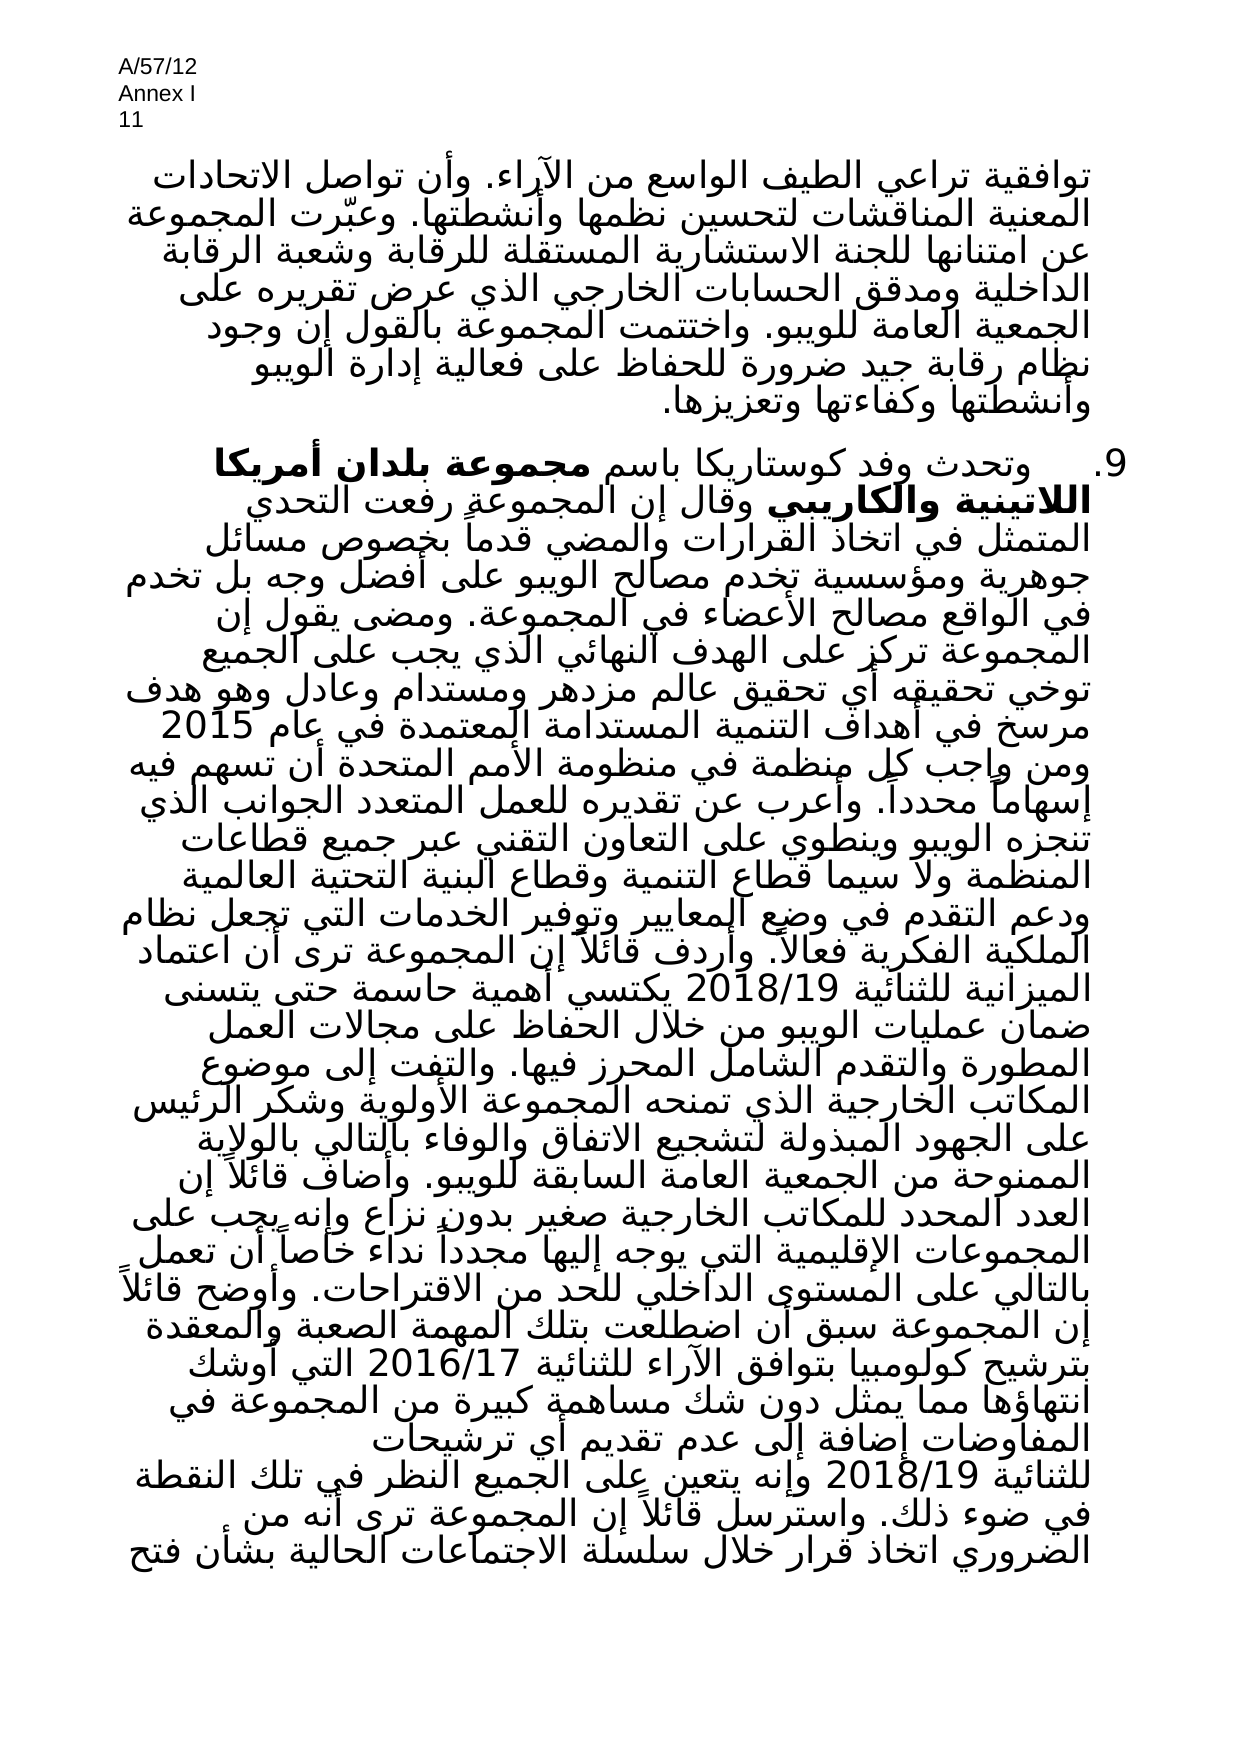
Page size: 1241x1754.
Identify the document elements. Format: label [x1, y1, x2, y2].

text [118, 446, 1092, 1571]
text [118, 158, 1092, 421]
